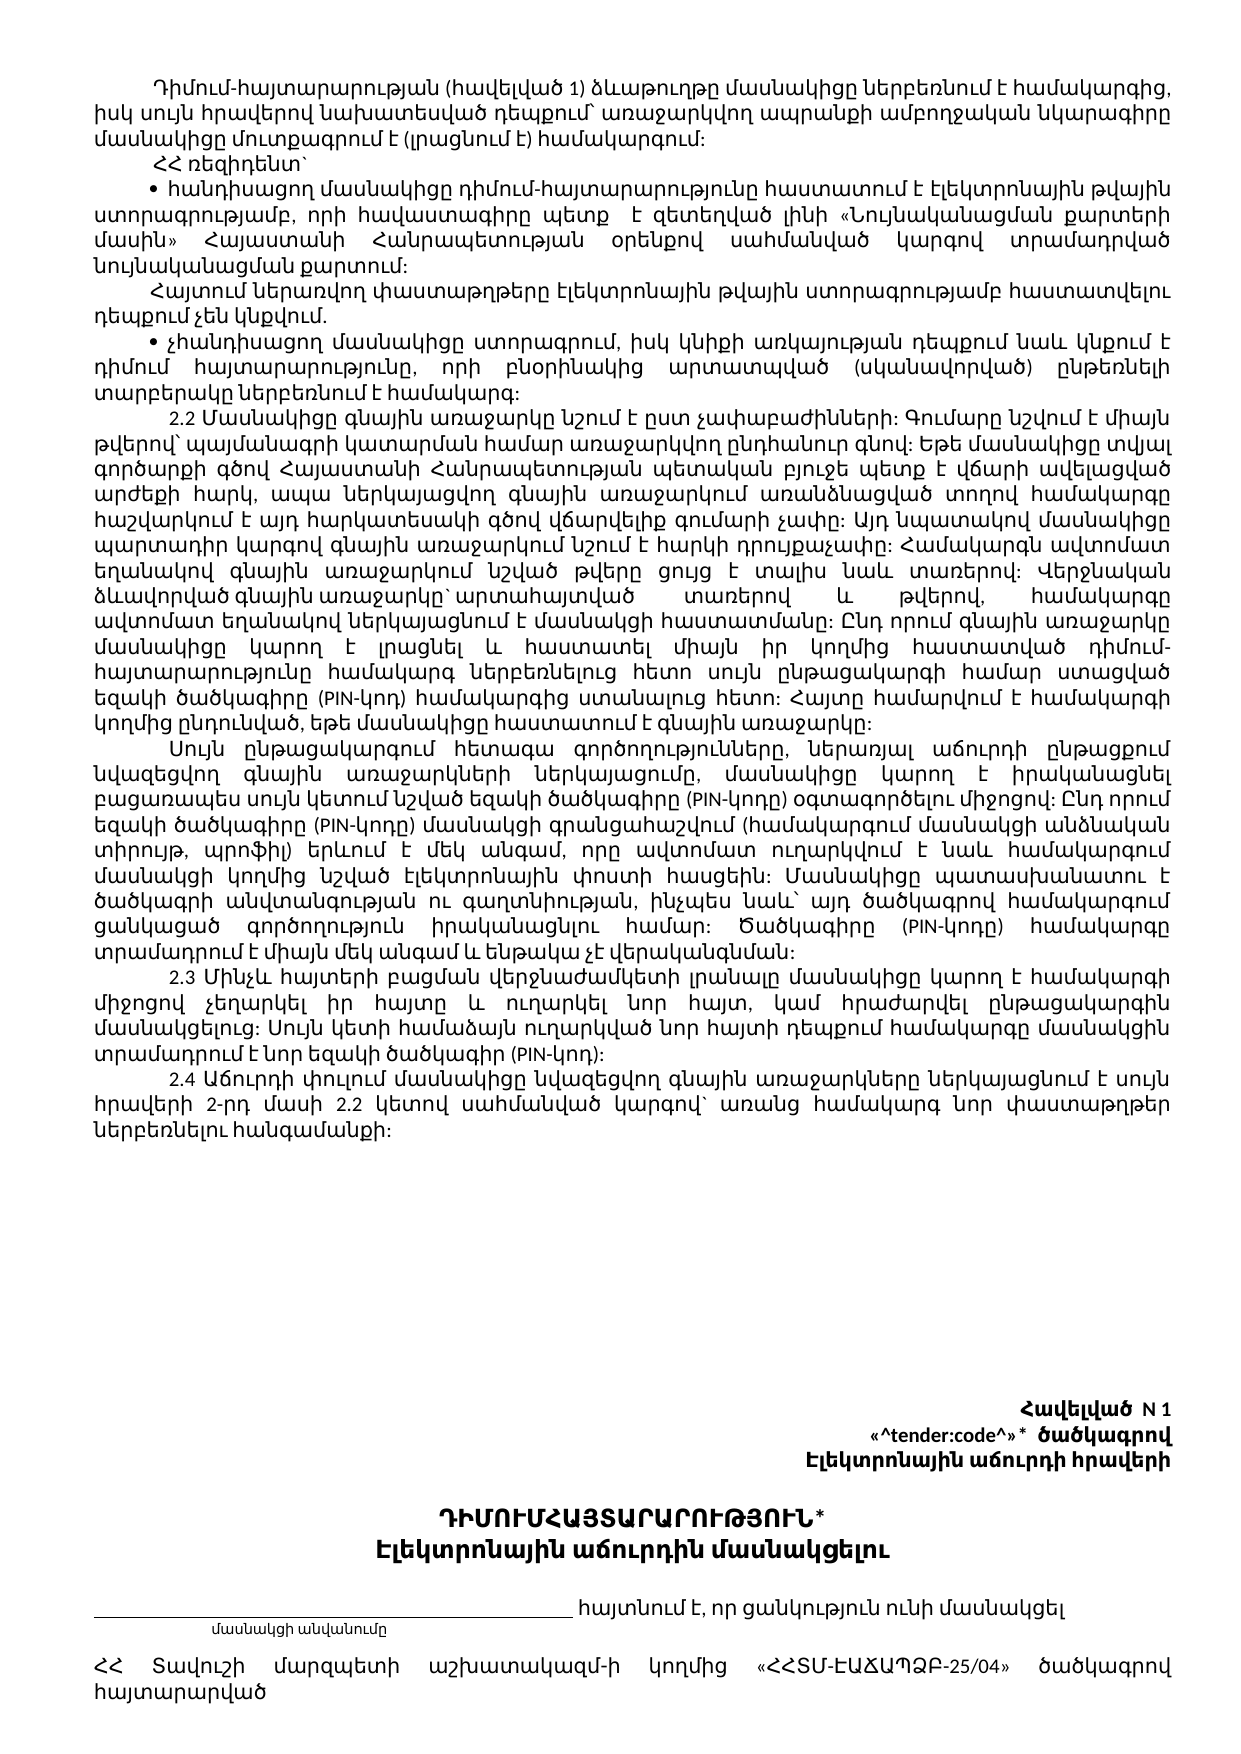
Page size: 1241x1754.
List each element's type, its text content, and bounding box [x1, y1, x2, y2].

text ՀՀ Տավուշի մարզպետի աշխատակազմ-ի կողմից «ՀՀՏՄ-ԷԱՃԱՊՁԲ-25/04» ծածկագրով հայտարարված [94, 1651, 1171, 1704]
text Սույն ընթացակարգում հետագա գործողությունները, ներառյալ աճուրդի ընթացքում նվազեցվող գնային առաջարկների ներկայացումը, մասնակիցը կարող է իրականացնել բացառապես սույն կետում նշված եզակի ծածկագիրը (PIN-կոդը) օգտագործելու միջոցով: Ընդ որում եզակի ծածկագիրը (PIN-կոդը) մասնակցի գրանցահաշվում (համակարգում մասնակցի անձնական տիրույթ, պրոֆիլ) երևում է մեկ անգամ, որը ավտոմատ ուղարկվում է նաև համակարգում մասնակցի կողմից նշված էլեկտրոնային փոստի հասցեին: Մասնակիցը պատասխանատու է ծածկագրի անվտանգության ու գաղտնիության, ինչպես նաև՝ այդ ծածկագրով համակարգում ցանկացած գործողություն իրականացնլու համար: Ծածկագիրը (PIN-կոդը) համակարգը տրամադրում է միայն մեկ անգամ և ենթակա չէ վերականգնման: [94, 736, 1171, 964]
text հայտնում է, որ ցանկություն ունի մասնակցել [94, 1595, 1171, 1620]
text Էլեկտրոնային աճուրդի հրավերի [94, 1447, 1171, 1473]
text 2.2 Մասնակիցը գնային առաջարկը նշում է ըստ չափաբաժինների: Գումարը նշվում է միայն թվերով՝ պայմանագրի կատարման համար առաջարկվող ընդհանուր գնով: Եթե մասնակիցը տվյալ գործարքի գծով Հայաստանի Հանրապետության պետական բյուջե պետք է վճարի ավելացված արժեքի հարկ, ապա ներկայացվող գնային առաջարկում առանձնացված տողով համակարգը հաշվարկում է այդ հարկատեսակի գծով վճարվելիք գումարի չափը: Այդ նպատակով մասնակիցը պարտադիր կարգով գնային առաջարկում նշում է հարկի դրույքաչափը: Համակարգն ավտոմատ եղանակով գնային առաջարկում նշված թվերը ցույց է տալիս նաև տառերով: Վերջնական ձևավորված գնային առաջարկը` արտահայտված տառերով և թվերով, համակարգը ավտոմատ եղանակով ներկայացնում է մասնակցի հաստատմանը: Ընդ որում գնային առաջարկը մասնակիցը կարող է լրացնել և հաստատել միայն իր կողմից հաստատված դիմում-հայտարարությունը համակարգ ներբեռնելուց հետո սույն ընթացակարգի համար ստացված եզակի ծածկագիրը (PIN-կոդ) համակարգից ստանալուց հետո: Հայտը համարվում է համակարգի կողմից ընդունված, եթե մասնակիցը հաստատում է գնային առաջարկը: [94, 405, 1171, 736]
text 2.4 Աճուրդի փուլում մասնակիցը նվազեցվող գնային առաջարկները ներկայացնում է սույն հրավերի 2-րդ մասի 2.2 կետով սահմանված կարգով` առանց համակարգ նոր փաստաթղթեր ներբեռնելու հանգամանքի: [94, 1066, 1171, 1142]
text Հայտում ներառվող փաստաթղթերը էլեկտրոնային թվային ստորագրությամբ հաստատվելու դեպքում չեն կնքվում. [94, 278, 1171, 329]
text Հավելված N 1 [94, 1397, 1171, 1422]
subtitle Էլեկտրոնային աճուրդին մասնակցելու [94, 1534, 1171, 1564]
text մասնակցի անվանումը [94, 1620, 1171, 1651]
list չհանդիսացող մասնակիցը ստորագրում, իսկ կնիքի առկայության դեպքում նաև կնքում է դիմում հայտարարությունը, որի բնօրինակից արտատպված (սկանավորված) ընթեռնելի տարբերակը ներբեռնում է համակարգ: [94, 329, 1171, 405]
text 2.3 Մինչև հայտերի բացման վերջնաժամկետի լրանալը մասնակիցը կարող է համակարգի միջոցով չեղարկել իր հայտը և ուղարկել նոր հայտ, կամ հրաժարվել ընթացակարգին մասնակցելուց: Սույն կետի համաձայն ուղարկված նոր հայտի դեպքում համակարգը մասնակցին տրամադրում է նոր եզակի ծածկագիր (PIN-կոդ): [94, 964, 1171, 1066]
text «^tender:code^»* ծածկագրով [94, 1422, 1171, 1447]
text ՀՀ ռեզիդենտ` [94, 151, 1171, 177]
text Դիմում-հայտարարության (հավելված 1) ձևաթուղթը մասնակիցը ներբեռնում է համակարգից, իսկ սույն հրավերով նախատեսված դեպքում՝ առաջարկվող ապրանքի ամբողջական նկարագիրը մասնակիցը մուտքագրում է (լրացնում է) համակարգում: [94, 75, 1171, 151]
list հանդիսացող մասնակիցը դիմում-հայտարարությունը հաստատում է էլեկտրոնային թվային ստորագրությամբ, որի հավաստագիրը պետք է զետեղված լինի «Նույնականացման քարտերի մասին» Հայաստանի Հանրապետության օրենքով սահմանված կարգով տրամադրված նույնականացման քարտում: [94, 177, 1171, 278]
text ԴԻՄՈՒՄՀԱՅՏԱՐԱՐՈՒԹՅՈՒՆ* [94, 1503, 1171, 1534]
